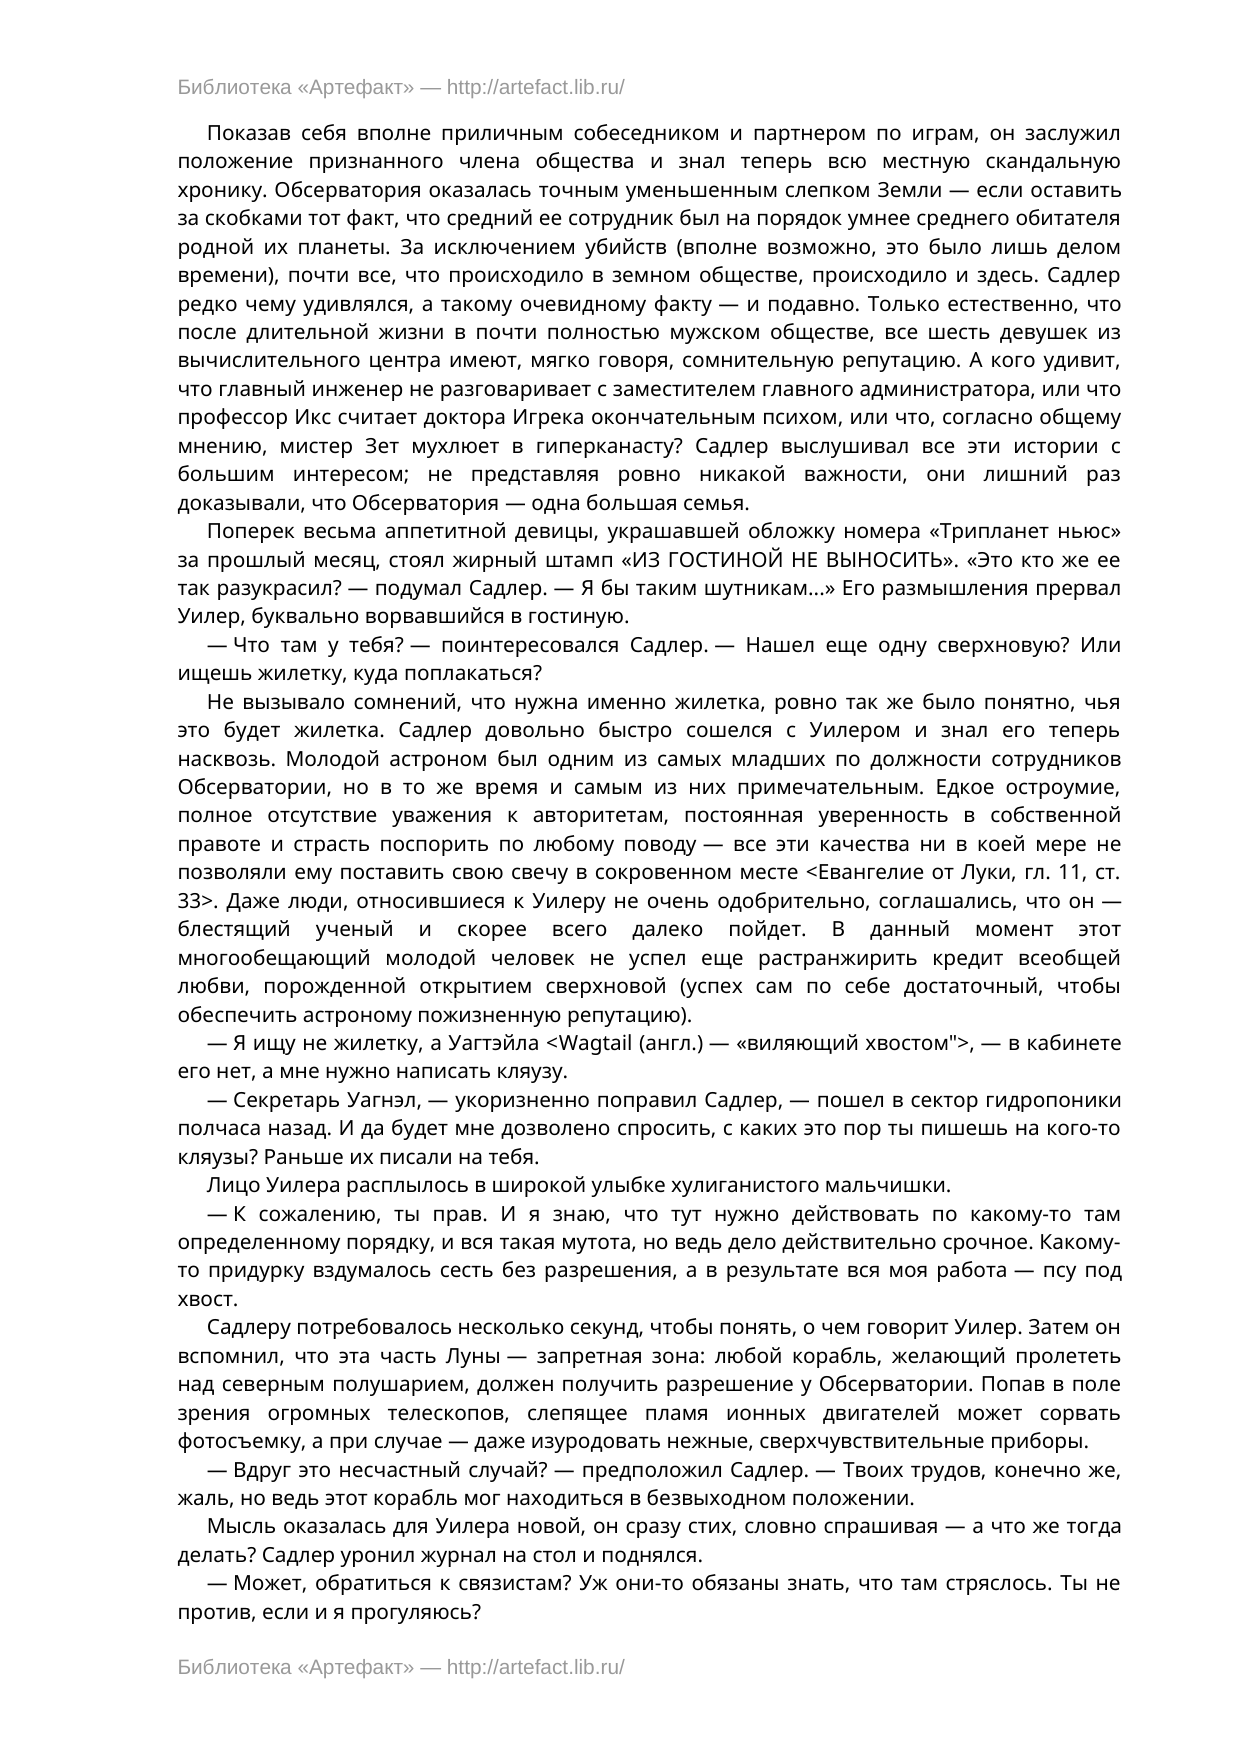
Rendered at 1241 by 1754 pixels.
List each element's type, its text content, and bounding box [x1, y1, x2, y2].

text — Что там у тебя? — поинтересовался Садлер. — Нашел еще одну сверхновую? Или ищешь жилетку, куда поплакаться? [177, 630, 1122, 687]
text — Я ищу не жилетку, а Уагтэйла <Wagtail (англ.) — «виляющий хвостом">, — в кабинете его нет, а мне нужно написать кляузу. [177, 1028, 1122, 1085]
text — К сожалению, ты прав. И я знаю, что тут нужно действовать по какому-то там определенному порядку, и вся такая мутота, но ведь дело действительно срочное. Какому-то придурку вздумалось сесть без разрешения, а в результате вся моя работа — псу под хвост. [177, 1199, 1122, 1312]
text Лицо Уилера расплылось в широкой улыбке хулиганистого мальчишки. [177, 1170, 1122, 1199]
text Мысль оказалась для Уилера новой, он сразу стих, словно спрашивая — а что же тогда делать? Садлер уронил журнал на стол и поднялся. [177, 1512, 1122, 1568]
text Не вызывало сомнений, что нужна именно жилетка, ровно так же было понятно, чья это будет жилетка. Садлер довольно быстро сошелся с Уилером и знал его теперь насквозь. Молодой астроном был одним из самых младших по должности сотрудников Обсерватории, но в то же время и самым из них примечательным. Едкое остроумие, полное отсутствие уважения к авторитетам, постоянная уверенность в собственной правоте и страсть поспорить по любому поводу — все эти качества ни в коей мере не позволяли ему поставить свою свечу в сокровенном месте <Евангелие от Луки, гл. 11, ст. 33>. Даже люди, относившиеся к Уилеру не очень одобрительно, соглашались, что он — блестящий ученый и скорее всего далеко пойдет. В данный момент этот многообещающий молодой человек не успел еще растранжирить кредит всеобщей любви, порожденной открытием сверхновой (успех сам по себе достаточный, чтобы обеспечить астроному пожизненную репутацию). [177, 687, 1122, 1028]
text Садлеру потребовалось несколько секунд, чтобы понять, о чем говорит Уилер. Затем он вспомнил, что эта часть Луны — запретная зона: любой корабль, желающий пролететь над северным полушарием, должен получить разрешение у Обсерватории. Попав в поле зрения огромных телескопов, слепящее пламя ионных двигателей может сорвать фотосъемку, а при случае — даже изуродовать нежные, сверхчувствительные приборы. [177, 1312, 1122, 1455]
text — Вдруг это несчастный случай? — предположил Садлер. — Твоих трудов, конечно же, жаль, но ведь этот корабль мог находиться в безвыходном положении. [177, 1455, 1122, 1512]
text Поперек весьма аппетитной девицы, украшавшей обложку номера «Трипланет ньюс» за прошлый месяц, стоял жирный штамп «ИЗ ГОСТИНОЙ НЕ ВЫНОСИТЬ». «Это кто же ее так разукрасил? — подумал Садлер. — Я бы таким шутникам...» Его размышления прервал Уилер, буквально ворвавшийся в гостиную. [177, 516, 1122, 630]
text — Секретарь Уагнэл, — укоризненно поправил Садлер, — пошел в сектор гидропоники полчаса назад. И да будет мне дозволено спросить, с каких это пор ты пишешь на кого-то кляузы? Раньше их писали на тебя. [177, 1085, 1122, 1170]
text — Может, обратиться к связистам? Уж они-то обязаны знать, что там стряслось. Ты не против, если и я прогуляюсь? [177, 1568, 1122, 1625]
text Показав себя вполне приличным собеседником и партнером по играм, он заслужил положение признанного члена общества и знал теперь всю местную скандальную хронику. Обсерватория оказалась точным уменьшенным слепком Земли — если оставить за скобками тот факт, что средний ее сотрудник был на порядок умнее среднего обитателя родной их планеты. За исключением убийств (вполне возможно, это было лишь делом времени), почти все, что происходило в земном обществе, происходило и здесь. Садлер редко чему удивлялся, а такому очевидному факту — и подавно. Только естественно, что после длительной жизни в почти полностью мужском обществе, все шесть девушек из вычислительного центра имеют, мягко говоря, сомнительную репутацию. А кого удивит, что главный инженер не разговаривает с заместителем главного администратора, или что профессор Икс считает доктора Игрека окончательным психом, или что, согласно общему мнению, мистер Зет мухлюет в гиперканасту? Садлер выслушивал все эти истории с большим интересом; не представляя ровно никакой важности, они лишний раз доказывали, что Обсерватория — одна большая семья. [177, 118, 1122, 516]
